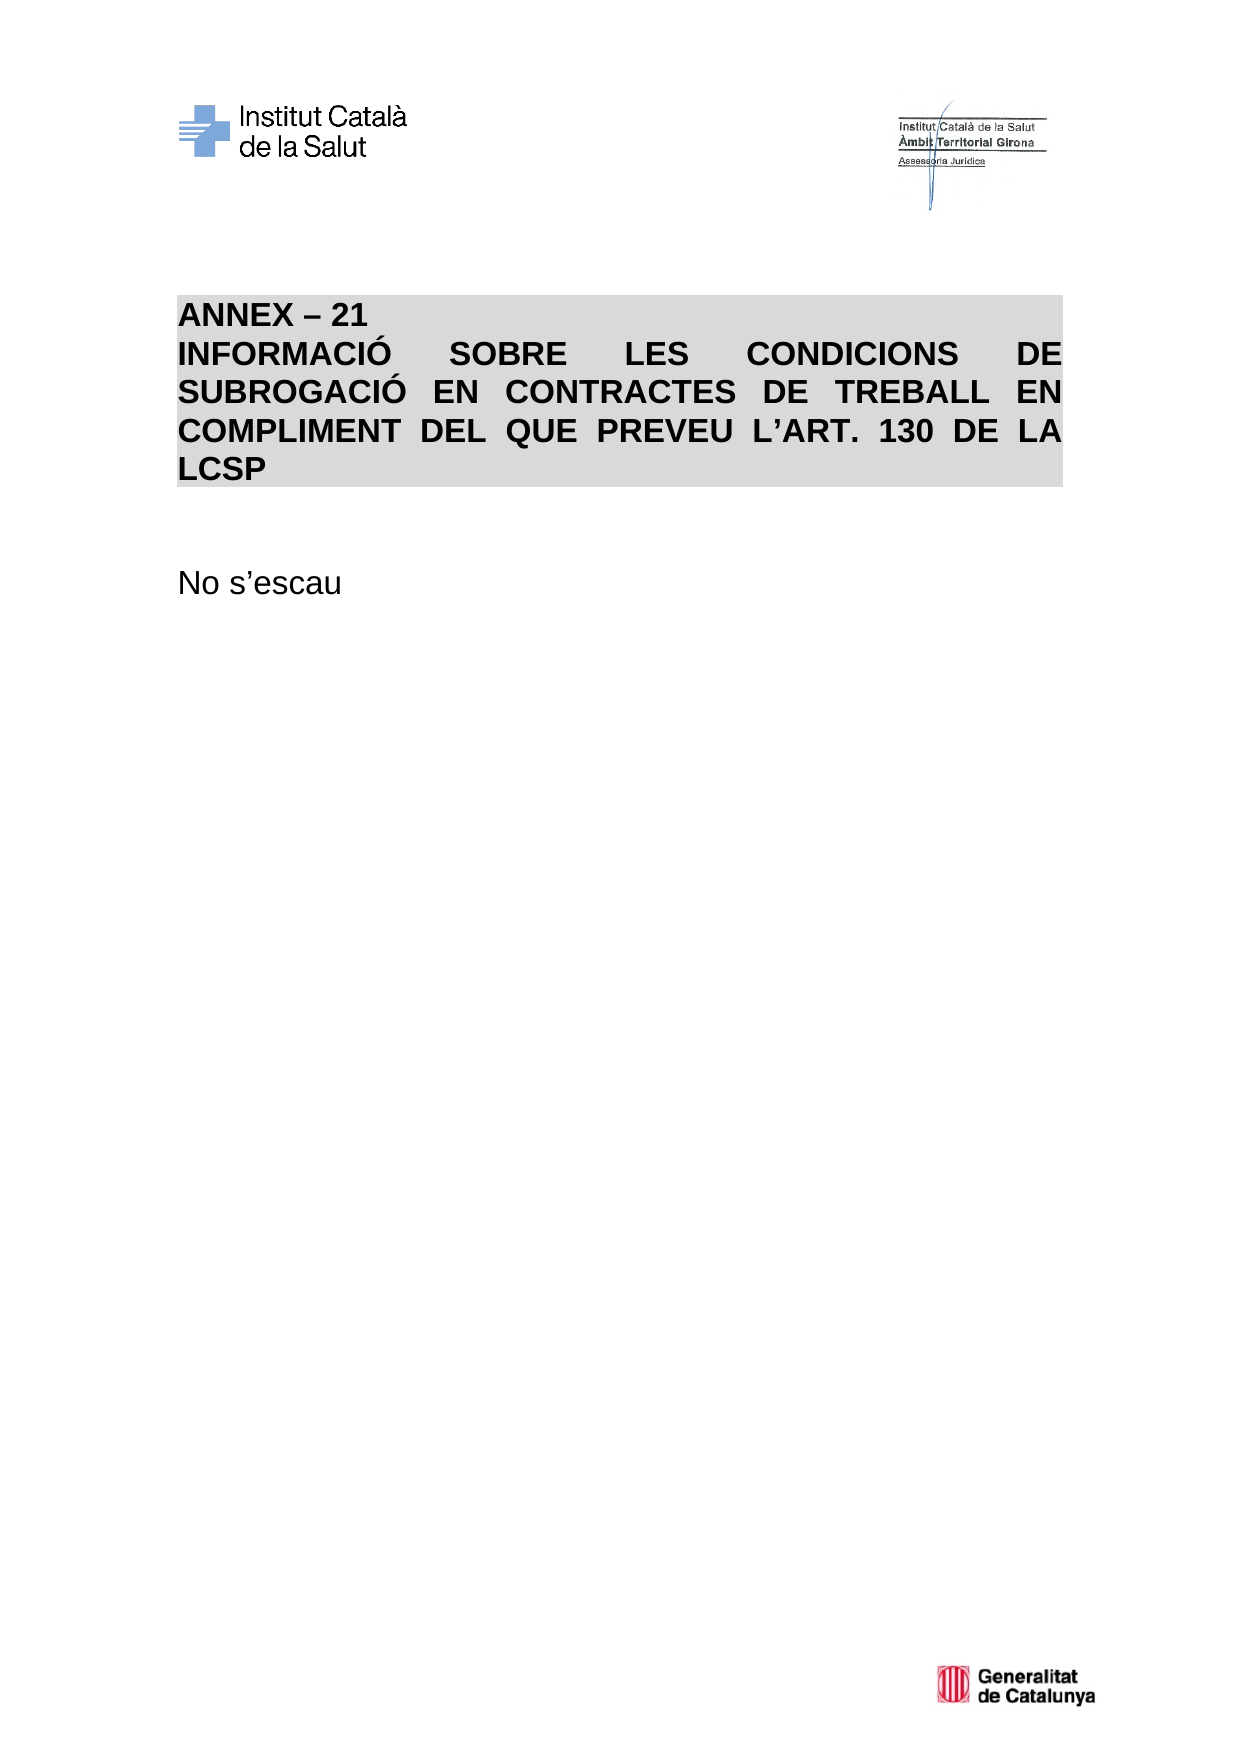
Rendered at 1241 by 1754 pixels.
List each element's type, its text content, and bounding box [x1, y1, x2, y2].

text ANNEX – 21 [177, 295, 1063, 334]
text INFORMACIÓ SOBRE LES CONDICIONS DE SUBROGACIÓ EN CONTRACTES DE TREBALL EN COMPLIMENT DEL QUE PREVEU L’ART. 130 DE LA LCSP [177, 334, 1063, 487]
text No s’escau [177, 563, 1063, 602]
picture [881, 88, 1063, 222]
picture [898, 1659, 1133, 1712]
picture [177, 102, 410, 162]
